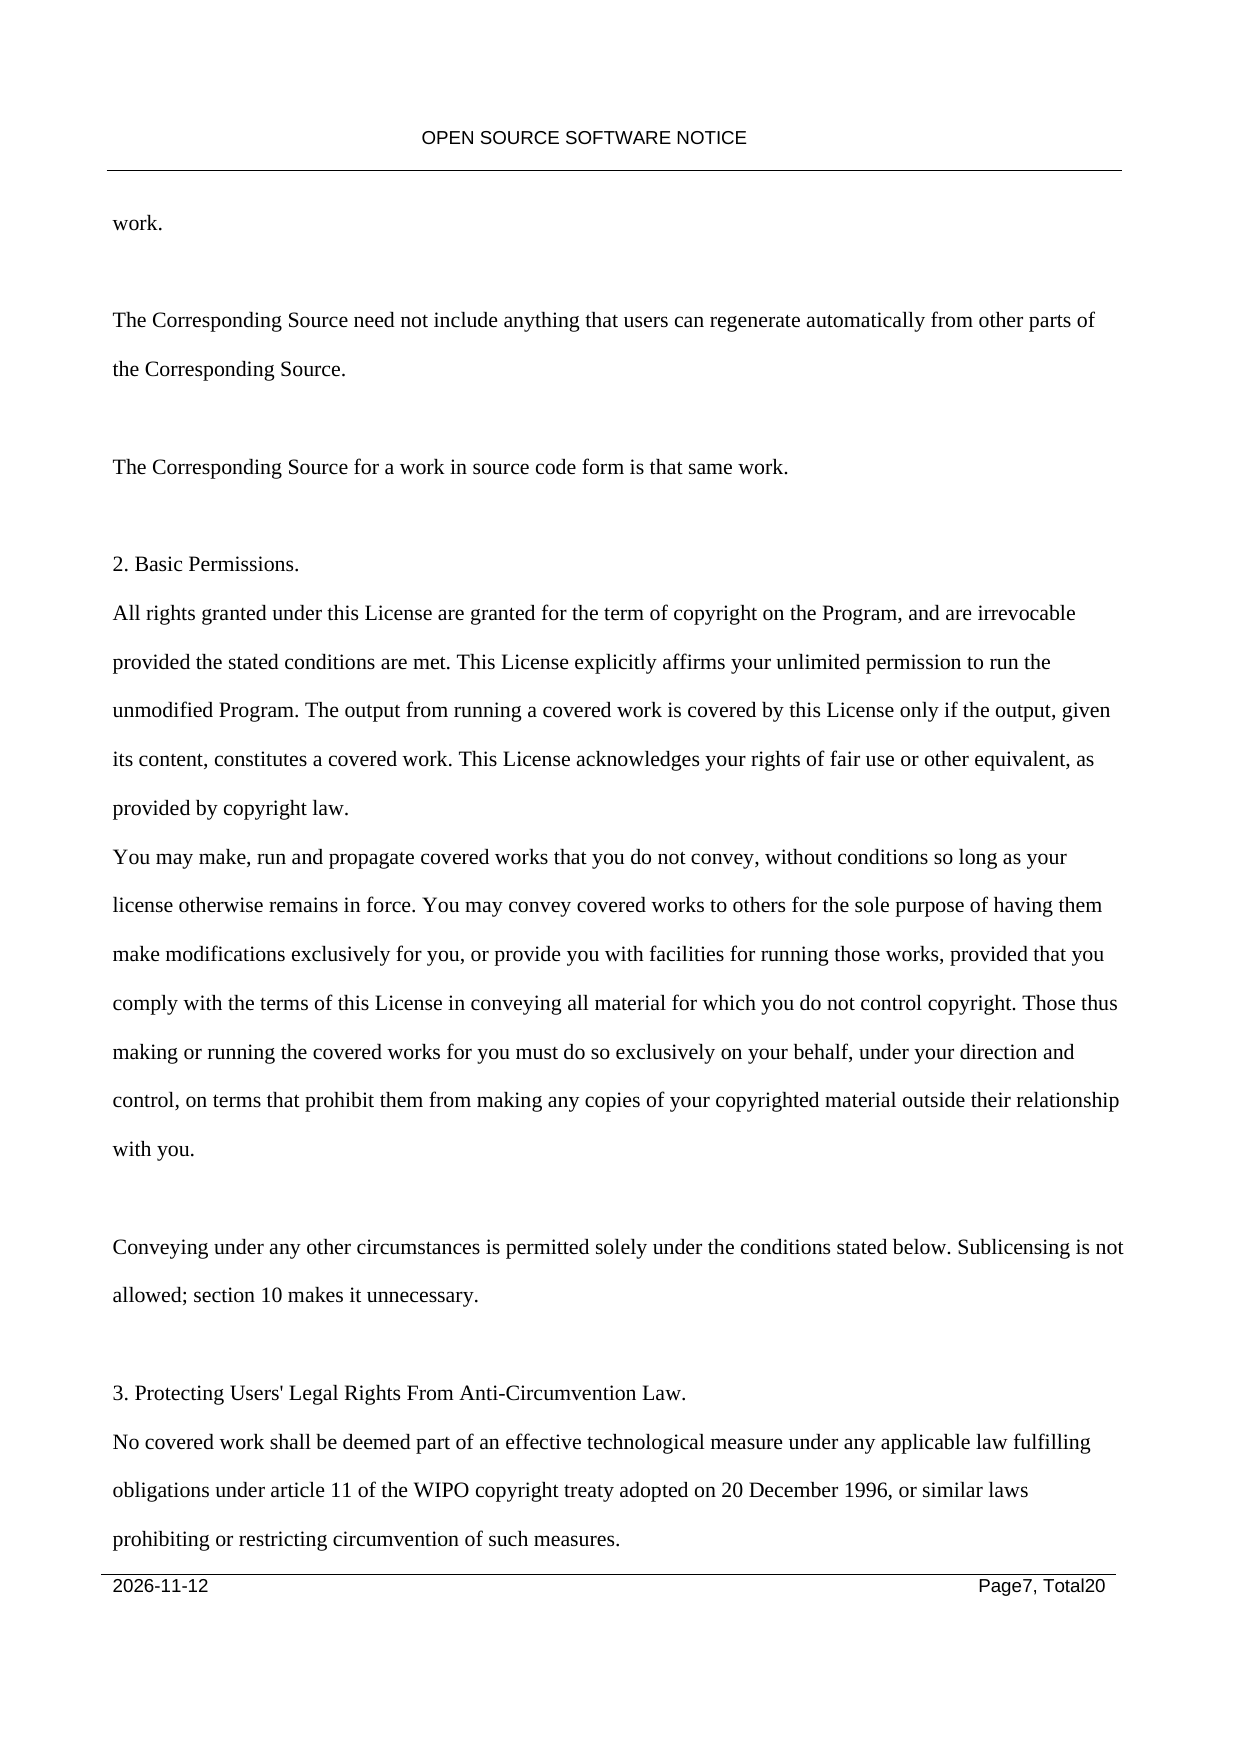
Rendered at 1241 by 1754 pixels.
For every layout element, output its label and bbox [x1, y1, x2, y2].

text [112, 206, 1128, 1555]
